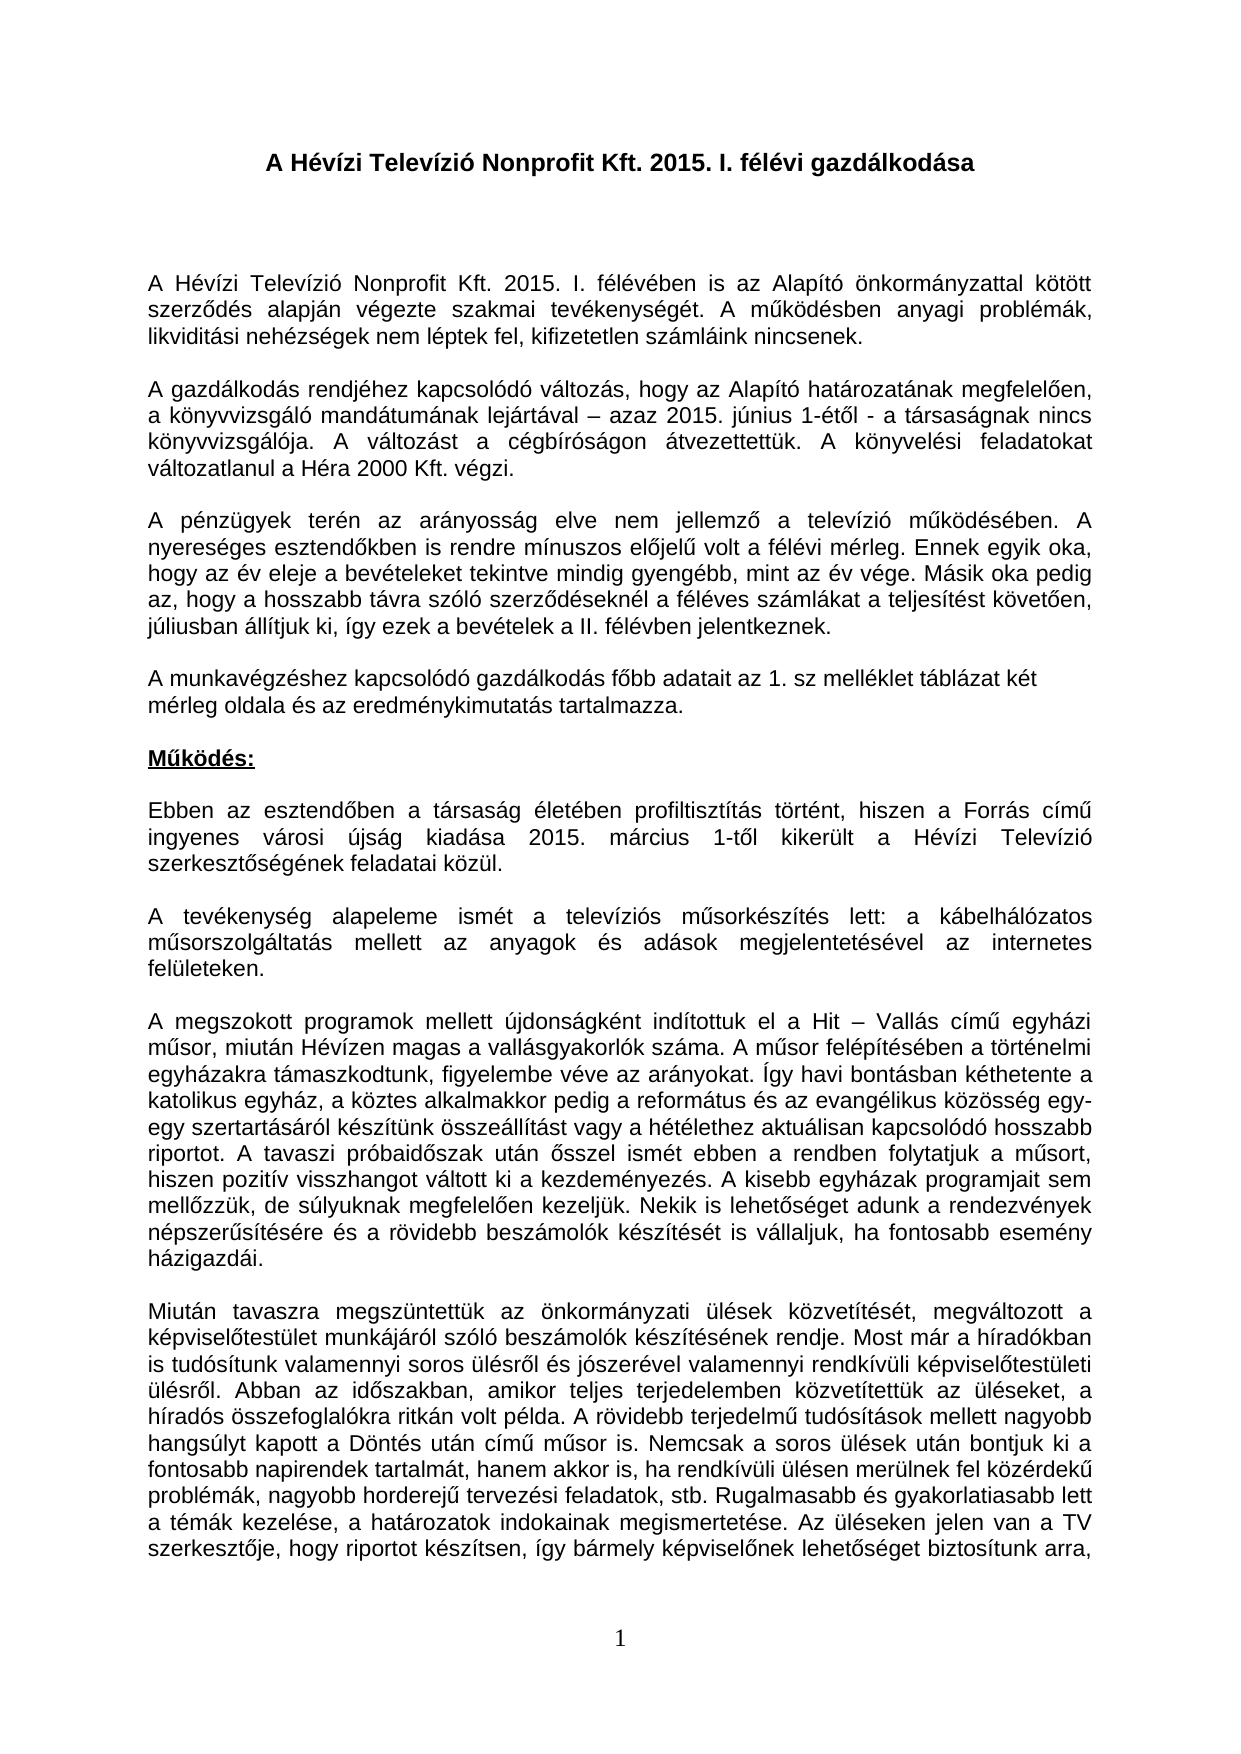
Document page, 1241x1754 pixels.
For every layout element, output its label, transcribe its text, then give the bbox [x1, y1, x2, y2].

text A munkavégzéshez kapcsolódó gazdálkodás főbb adatait az 1. sz melléklet táblázat két mérleg oldala és az eredménykimutatás tartalmazza. [148, 665, 1093, 718]
text A Hévízi Televízió Nonprofit Kft. 2015. I. félévi gazdálkodása [148, 148, 1093, 176]
text A Hévízi Televízió Nonprofit Kft. 2015. I. félévében is az Alapító önkormányzattal kötött szerződés alapján végezte szakmai tevékenységét. A működésben anyagi problémák, likviditási nehézségek nem léptek fel, kifizetetlen számláink nincsenek. [148, 270, 1093, 349]
text A megszokott programok mellett újdonságként indítottuk el a Hit – Vallás című egyházi műsor, miután Hévízen magas a vallásgyakorlók száma. A műsor felépítésében a történelmi egyházakra támaszkodtunk, figyelembe véve az arányokat. Így havi bontásban kéthetente a katolikus egyház, a köztes alkalmakkor pedig a református és az evangélikus közösség egy-egy szertartásáról készítünk összeállítást vagy a hétélethez aktuálisan kapcsolódó hosszabb riportot. A tavaszi próbaidőszak után ősszel ismét ebben a rendben folytatjuk a műsort, hiszen pozitív visszhangot váltott ki a kezdeményezés. A kisebb egyházak programjait sem mellőzzük, de súlyuknak megfelelően kezeljük. Nekik is lehetőséget adunk a rendezvények népszerűsítésére és a rövidebb beszámolók készítését is vállaljuk, ha fontosabb esemény házigazdái. [148, 1008, 1093, 1272]
text A pénzügyek terén az arányosság elve nem jellemző a televízió működésében. A nyereséges esztendőkben is rendre mínuszos előjelű volt a félévi mérleg. Ennek egyik oka, hogy az év eleje a bevételeket tekintve mindig gyengébb, mint az év vége. Másik oka pedig az, hogy a hosszabb távra szóló szerződéseknél a féléves számlákat a teljesítést követően, júliusban állítjuk ki, így ezek a bevételek a II. félévben jelentkeznek. [148, 507, 1093, 639]
text Ebben az esztendőben a társaság életében profiltisztítás történt, hiszen a Forrás című ingyenes városi újság kiadása 2015. március 1-től kikerült a Hévízi Televízió szerkesztőségének feladatai közül. [148, 797, 1093, 876]
text A tevékenység alapeleme ismét a televíziós műsorkészítés lett: a kábelhálózatos műsorszolgáltatás mellett az anyagok és adások megjelentetésével az internetes felületeken. [148, 903, 1093, 982]
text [148, 1298, 1093, 1561]
text A gazdálkodás rendjéhez kapcsolódó változás, hogy az Alapító határozatának megfelelően, a könyvvizsgáló mandátumának lejártával – azaz 2015. június 1-étől - a társaságnak nincs könyvvizsgálója. A változást a cégbíróságon átvezettettük. A könyvelési feladatokat változatlanul a Héra 2000 Kft. végzi. [148, 376, 1093, 481]
text Működés: [148, 744, 1093, 771]
